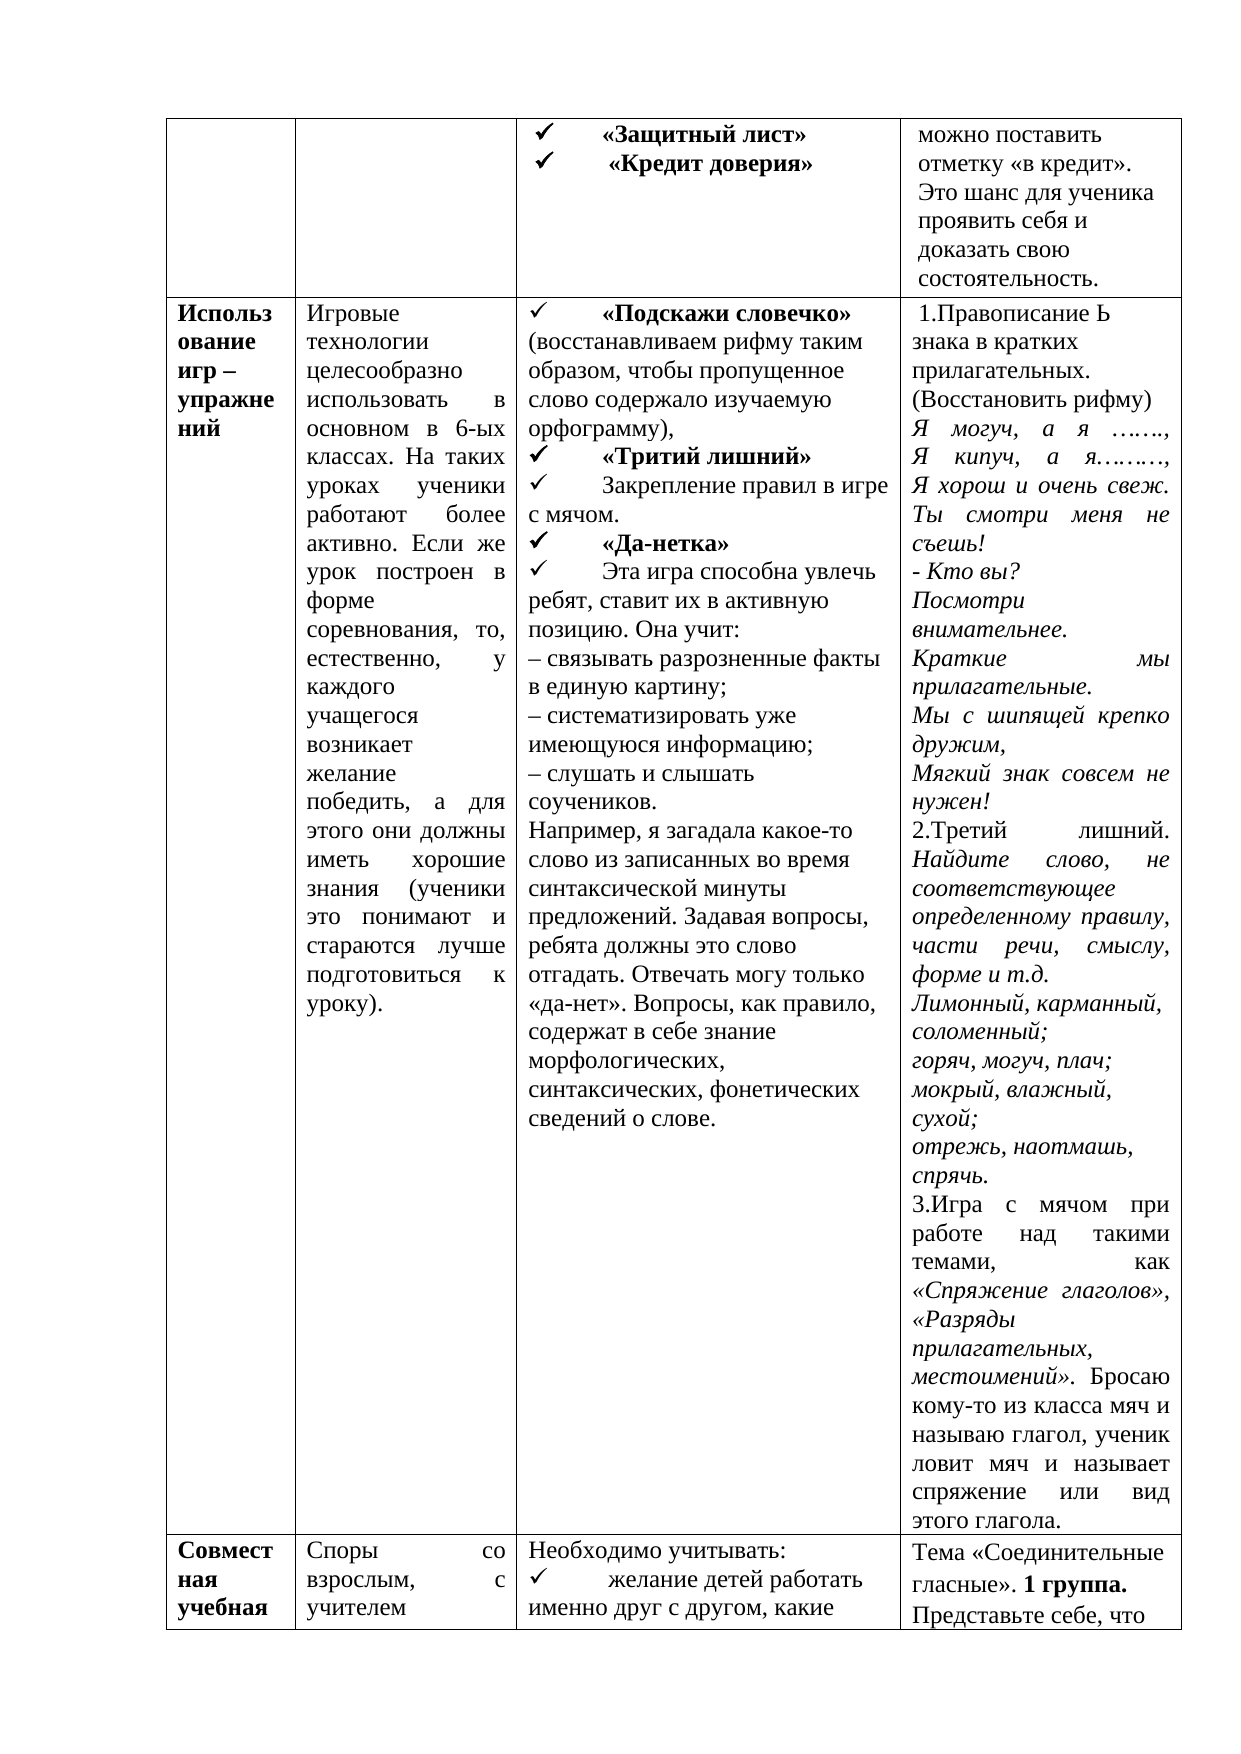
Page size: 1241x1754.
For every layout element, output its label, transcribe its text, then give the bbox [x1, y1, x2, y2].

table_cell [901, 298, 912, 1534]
table_cell Использование игр – упражнений [167, 298, 295, 1534]
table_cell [167, 119, 295, 297]
table_cell Игровые технологии целесообразно использовать в основном в 6-ых классах. На таких уроках ученики работают более активно. Если же урок построен в форме соревнования, то, естественно, у каждого учащегося возникает желание победить, а для этого они должны иметь хорошие знания (ученики это понимают и стараются лучше подготовиться к уроку). [296, 298, 516, 1534]
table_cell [296, 119, 516, 297]
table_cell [296, 1535, 516, 1629]
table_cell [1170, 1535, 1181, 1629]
table_cell 1.Правописание Ь знака в кратких прилагательных. (Восстановить рифму) Я могуч, а я ……., Я кипуч, а я………, Я хорош и очень свеж. Ты смотри меня не съешь! - Кто вы? Посмотри внимательнее. Краткие мы прилагательные. Мы с шипящей крепко дружим, Мягкий знак совсем не нужен! 2.Третий лишний. Найдите слово, не соответствующее определенному правилу, части речи, смыслу, форме и т.д. Лимонный, карманный, соломенный; горяч, могуч, плач; мокрый, влажный, сухой; отрежь, наотмашь, спрячь. 3.Игра с мячом при работе над такими темами, как «Спряжение глаголов», «Разряды прилагательных, местоимений». Бросаю кому-то из класса мяч и называю глагол, ученик ловит мяч и называет спряжение или вид этого глагола. [1078, 298, 1181, 1534]
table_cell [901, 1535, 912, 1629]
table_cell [517, 1535, 900, 1629]
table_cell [901, 119, 1181, 297]
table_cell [517, 119, 900, 297]
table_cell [167, 1535, 295, 1629]
table_cell «Подскажи словечко» (восстанавливаем рифму таким образом, чтобы пропущенное слово содержало изучаемую орфограмму), «Тритий лишний» Закрепление правил в игре с мячом. «Да-нетка» Эта игра способна увлечь ребят, ставит их в активную позицию. Она учит: – связывать разрозненные факты в единую картину; – систематизировать уже имеющуюся информацию; – слушать и слышать соучеников. Например, я загадала какое-то слово из записанных во время синтаксической минуты предложений. Задавая вопросы, ребята должны это слово отгадать. Отвечать могу только «да-нет». Вопросы, как правило, содержат в себе знание морфологических, синтаксических, фонетических сведений о слове. [517, 298, 900, 1534]
